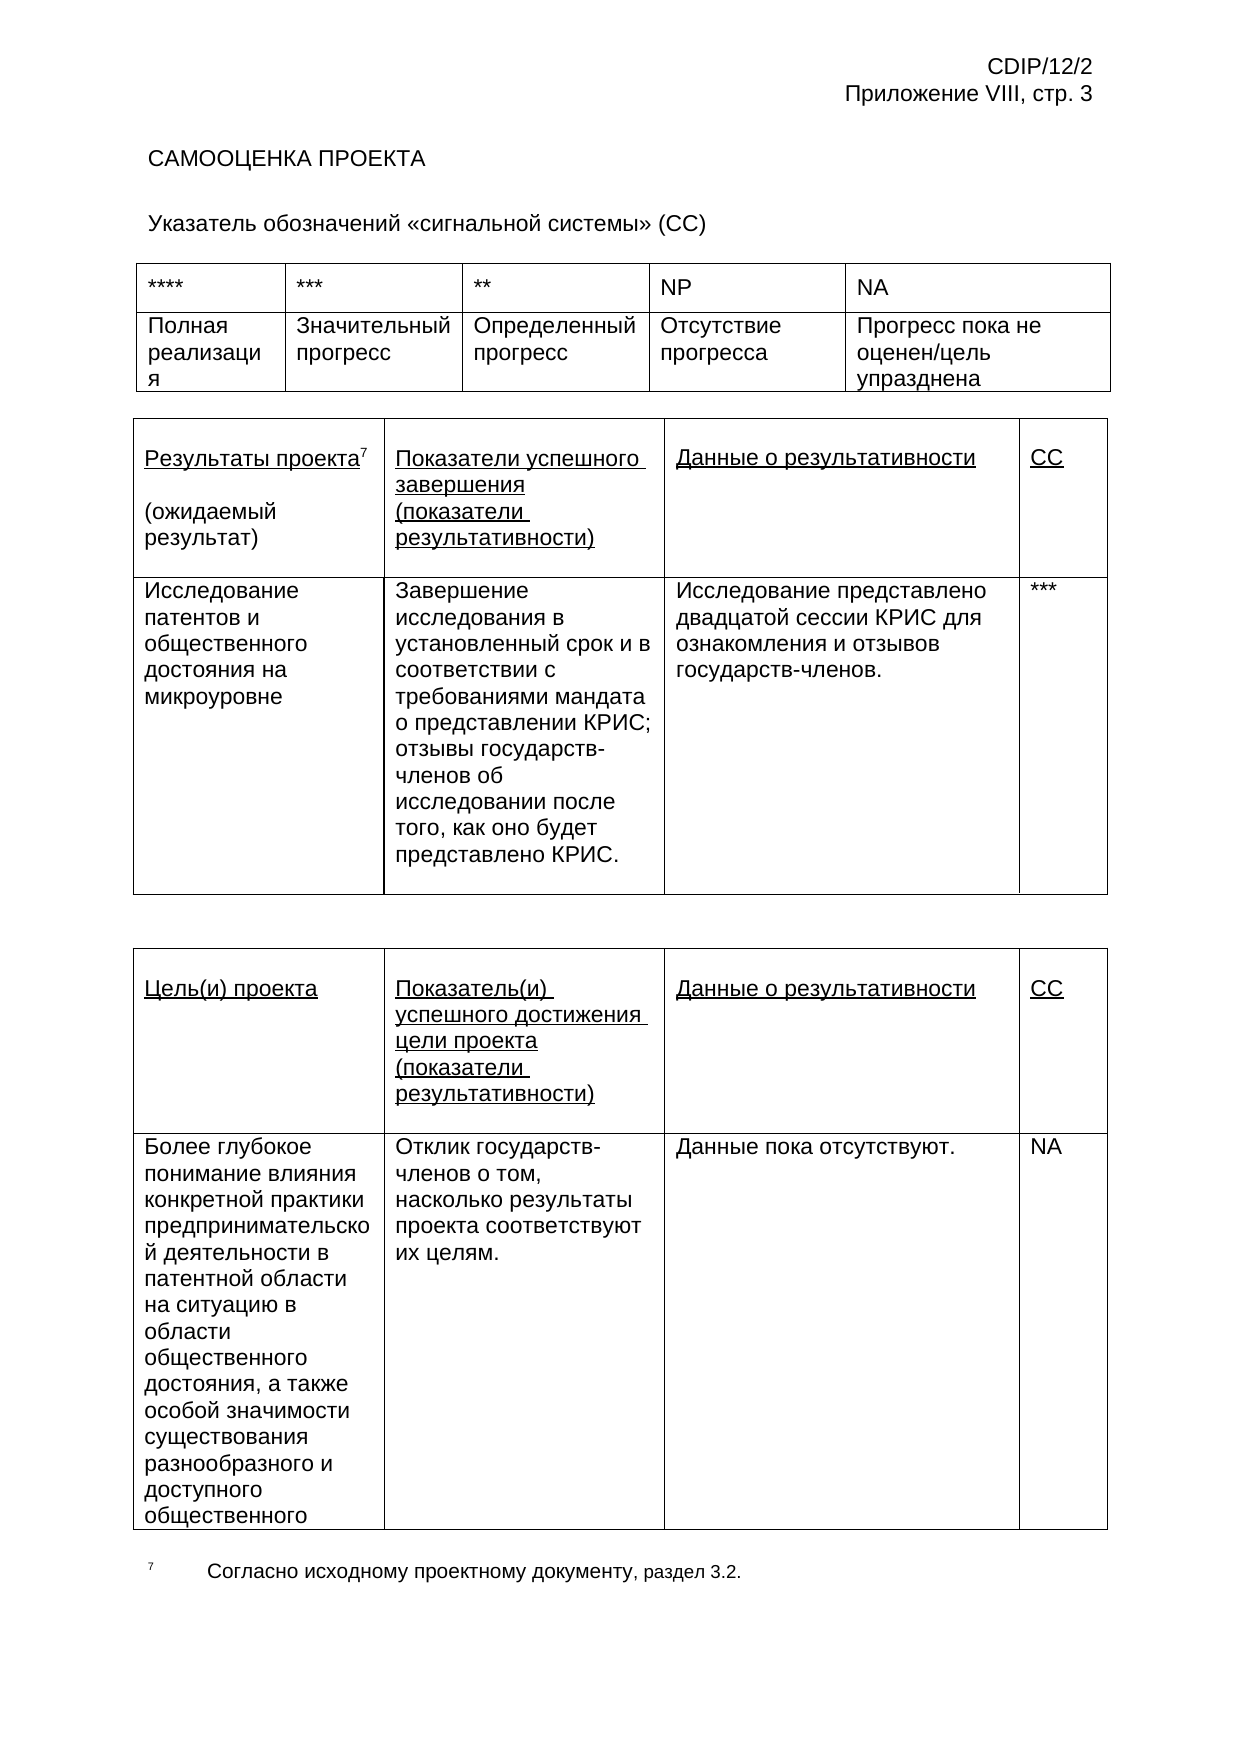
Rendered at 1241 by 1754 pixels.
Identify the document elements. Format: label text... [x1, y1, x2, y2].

table_header Показатели успешного завершения (показатели результативности) [385, 419, 664, 577]
table_header NA [846, 264, 1110, 312]
table_cell *** [1020, 578, 1107, 893]
table_header Показатель(и) успешного достижения цели проекта (показатели результативности) [385, 949, 664, 1133]
table_cell Данные пока отсутствуют. [665, 1134, 1019, 1528]
table_cell NA [1020, 1134, 1107, 1528]
table_cell Исследование патентов и общественного достояния на микроуровне [134, 578, 383, 893]
text Указатель обозначений «сигнальной системы» (СС) [148, 210, 1092, 236]
table_header **** [137, 264, 285, 312]
table_cell Отсутствие прогресса [650, 313, 845, 391]
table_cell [385, 1134, 664, 1528]
table_cell Значительный прогресс [286, 313, 462, 391]
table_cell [134, 1134, 384, 1528]
table_cell Полная реализация [137, 313, 285, 391]
table_cell Завершение исследования в установленный срок и в соответствии с требованиями мандата о представлении КРИС; отзывы государств-членов об исследовании после того, как оно будет представлено КРИС. [385, 578, 664, 893]
table_header СС [1020, 949, 1107, 1133]
table_header Результаты проекта (ожидаемый результат) [134, 419, 384, 577]
table_header NP [650, 264, 845, 312]
table_header Цель(и) проекта [134, 949, 384, 1133]
table_header *** [286, 264, 462, 312]
table_cell Исследование представлено двадцатой сессии КРИС для ознакомления и отзывов государств-членов. [665, 578, 1019, 893]
table_header Данные о результативности [665, 949, 1019, 1133]
table_cell Определенный прогресс [463, 313, 649, 391]
table_header САМООЦЕНКА ПРОЕКТА [136, 132, 1104, 184]
table_header СС [1020, 419, 1107, 577]
table_header ** [463, 264, 649, 312]
table_cell Прогресс пока не оценен/цель упразднена [846, 313, 1110, 391]
table_header Данные о результативности [665, 419, 1019, 577]
